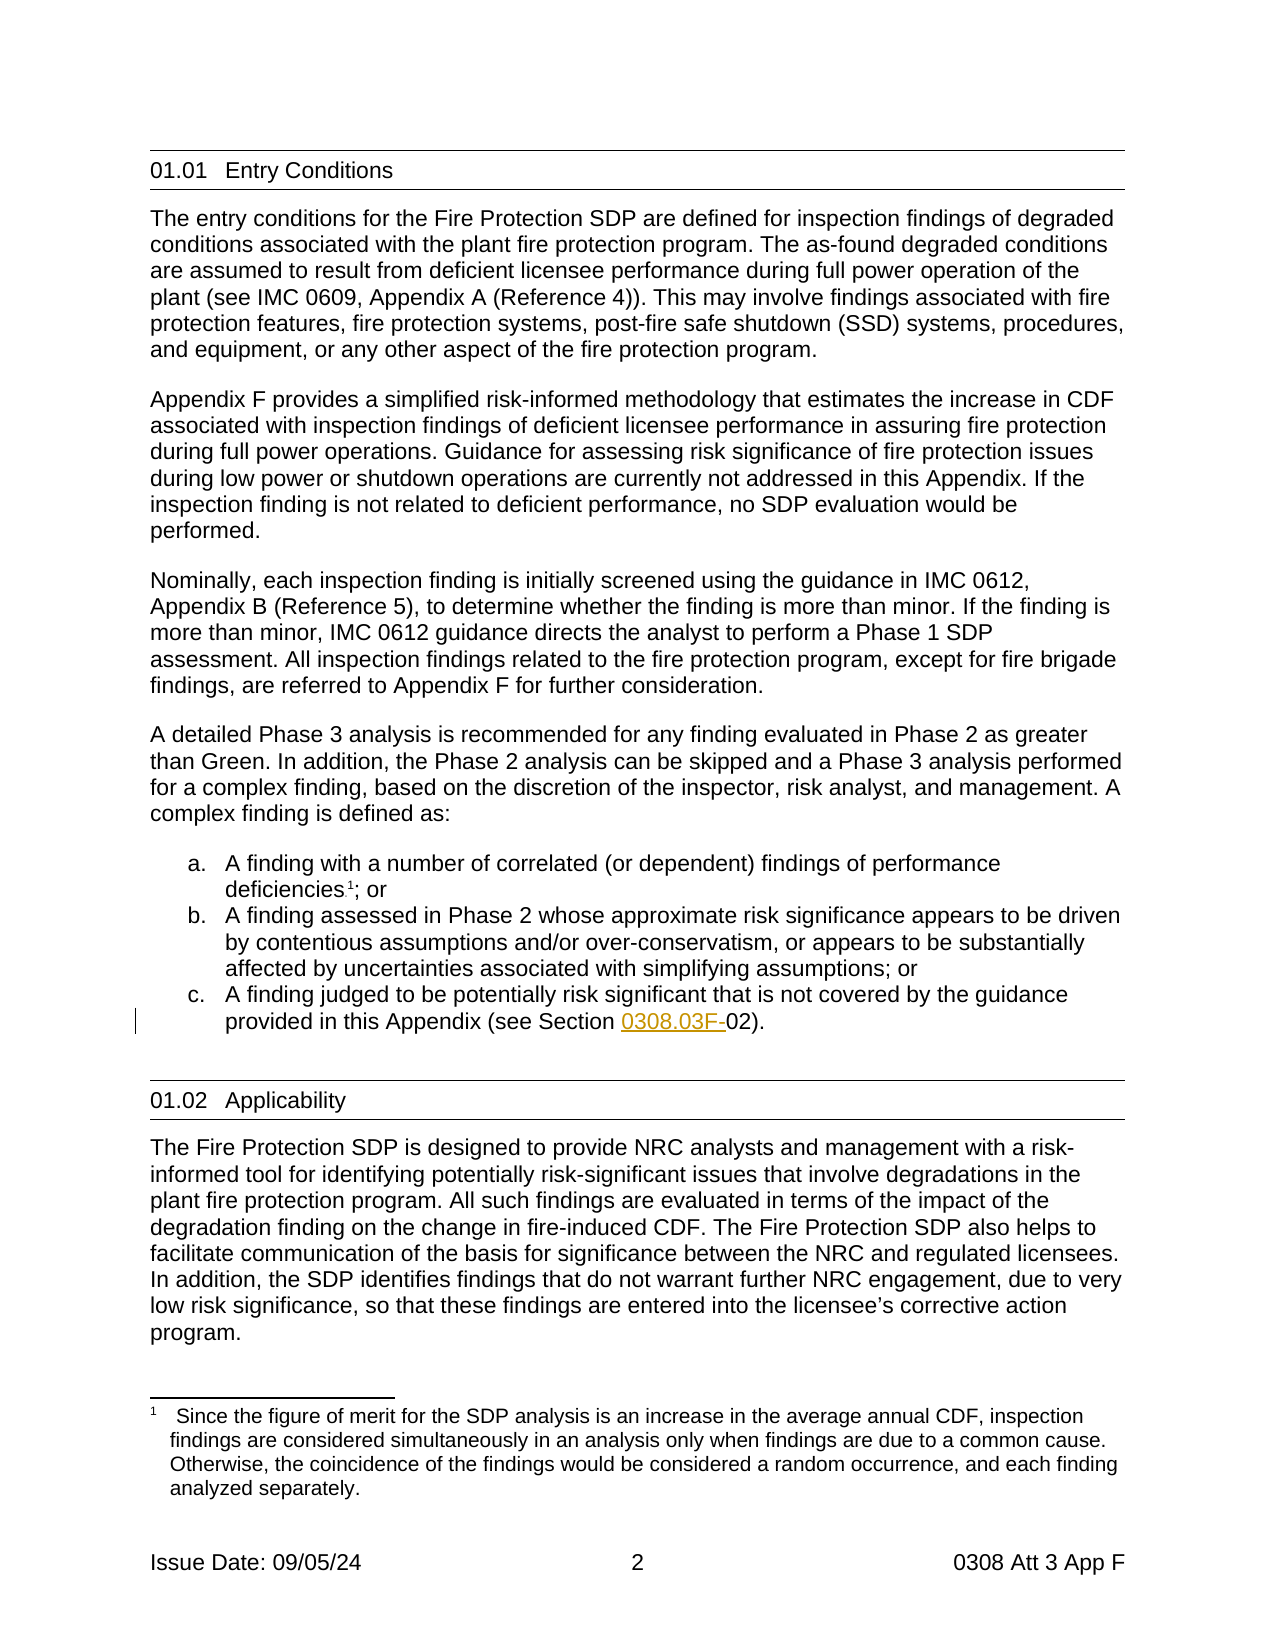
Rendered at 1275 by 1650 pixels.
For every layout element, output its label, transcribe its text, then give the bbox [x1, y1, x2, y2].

subtitle 01.02 Applicability [150, 1081, 1125, 1119]
list A finding with a number of correlated (or dependent) findings of performance deficiencies0F; or [187, 849, 1125, 902]
list A finding assessed in Phase 2 whose approximate risk significance appears to be driven by contentious assumptions and/or over-conservatism, or appears to be substantially affected by uncertainties associated with simplifying assumptions; or [187, 902, 1125, 981]
text Appendix F provides a simplified risk-informed methodology that estimates the increase in CDF associated with inspection findings of deficient licensee performance in assuring fire protection during full power operations. Guidance for assessing risk significance of fire protection issues during low power or shutdown operations are currently not addressed in this Appendix. If the inspection finding is not related to deficient performance, no SDP evaluation would be performed. [150, 386, 1125, 544]
subtitle 01.01 Entry Conditions [150, 151, 1125, 189]
text The Fire Protection SDP is designed to provide NRC analysts and management with a risk-informed tool for identifying potentially risk-significant issues that involve degradations in the plant fire protection program. All such findings are evaluated in terms of the impact of the degradation finding on the change in fire-induced CDF. The Fire Protection SDP also helps to facilitate communication of the basis for significance between the NRC and regulated licensees. In addition, the SDP identifies findings that do not warrant further NRC engagement, due to very low risk significance, so that these findings are entered into the licensee’s corrective action program. [150, 1134, 1125, 1345]
list A finding judged to be potentially risk significant that is not covered by the guidance provided in this Appendix (see Section 02). [187, 981, 1125, 1034]
text A detailed Phase 3 analysis is recommended for any finding evaluated in Phase 2 as greater than Green. In addition, the Phase 2 analysis can be skipped and a Phase 3 analysis performed for a complex finding, based on the discretion of the inspector, risk analyst, and management. A complex finding is defined as: [150, 721, 1125, 827]
text The entry conditions for the Fire Protection SDP are defined for inspection findings of degraded conditions associated with the plant fire protection program. The as-found degraded conditions are assumed to result from deficient licensee performance during full power operation of the plant (see IMC 0609, Appendix A (Reference 4)). This may involve findings associated with fire protection features, fire protection systems, post-fire safe shutdown (SSD) systems, procedures, and equipment, or any other aspect of the fire protection program. [150, 204, 1125, 363]
text Nominally, each inspection finding is initially screened using the guidance in IMC 0612, Appendix B (Reference 5), to determine whether the finding is more than minor. If the finding is more than minor, IMC 0612 guidance directs the analyst to perform a Phase 1 SDP assessment. All inspection findings related to the fire protection program, except for fire brigade findings, are referred to Appendix F for further consideration. [150, 567, 1125, 698]
